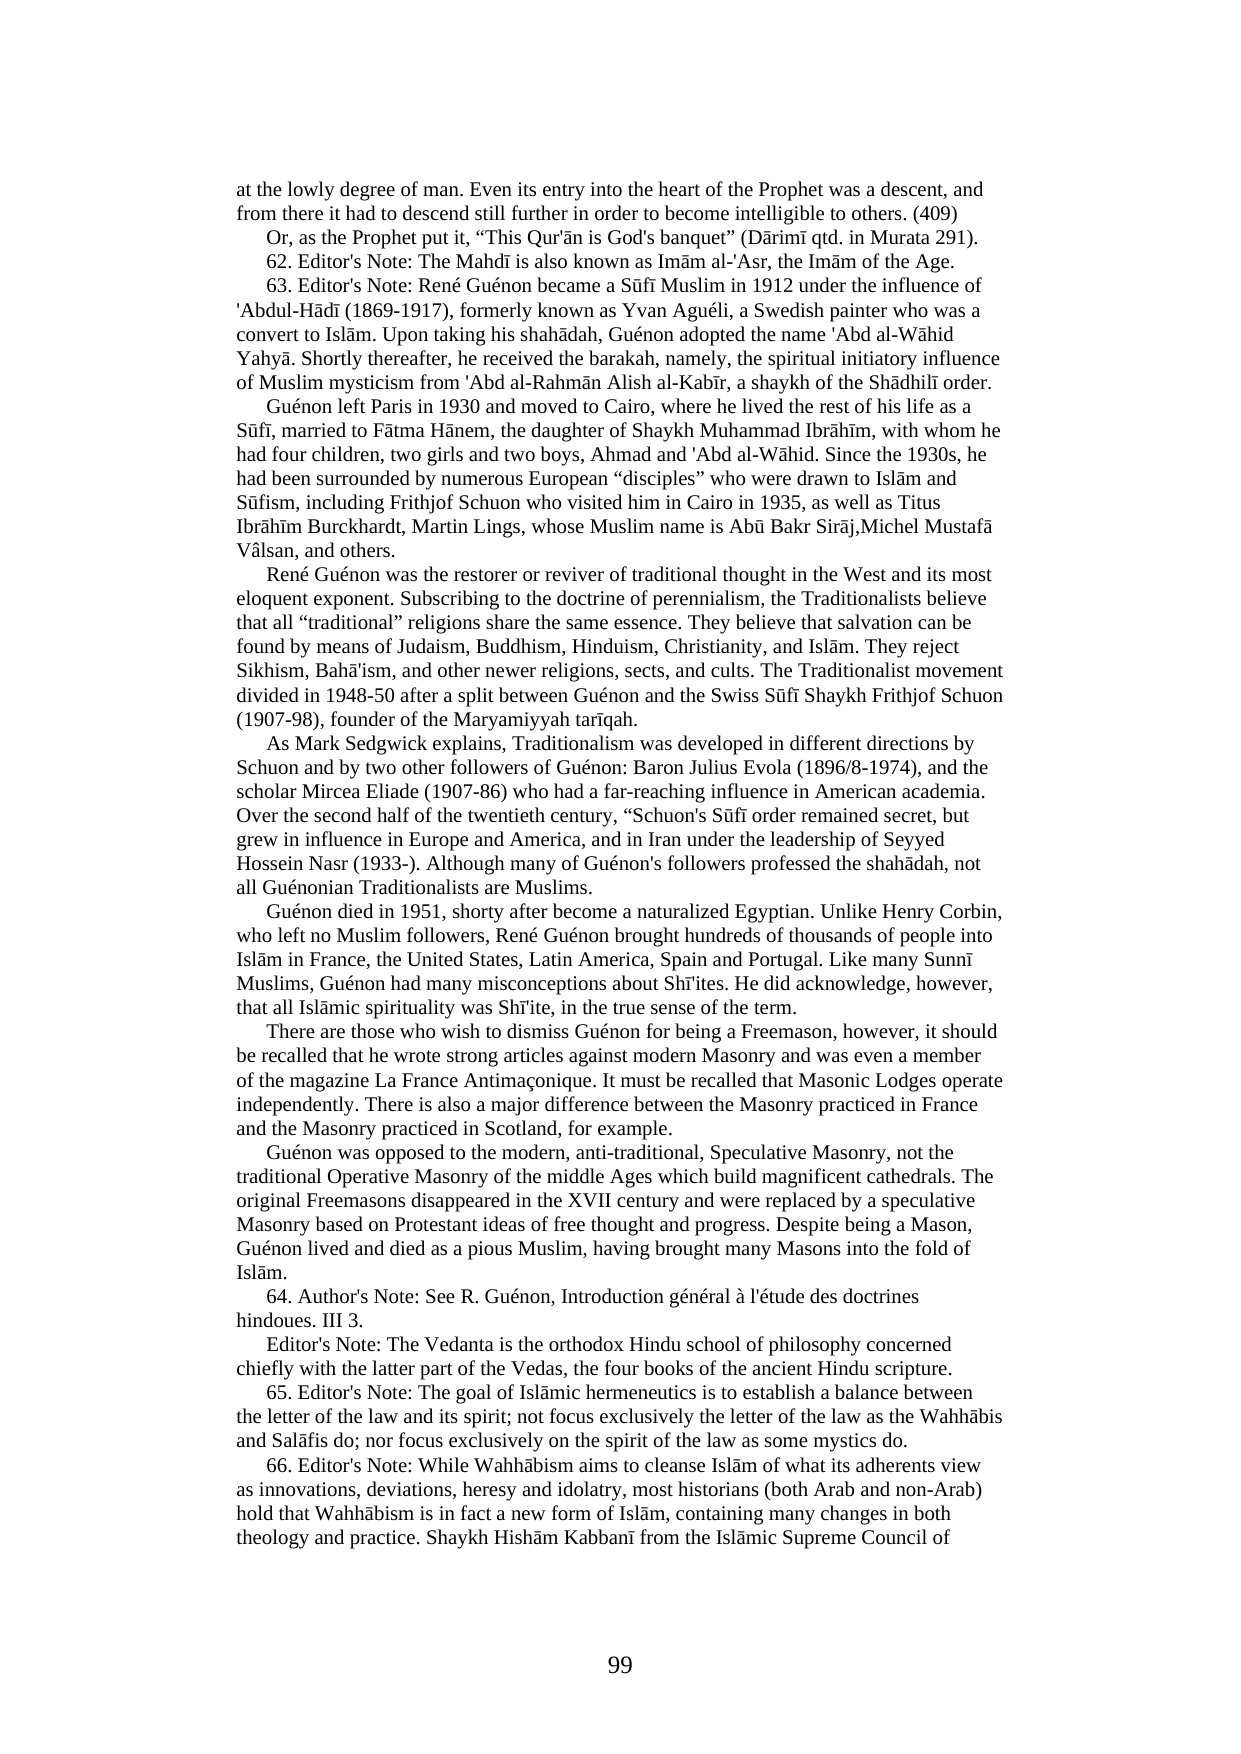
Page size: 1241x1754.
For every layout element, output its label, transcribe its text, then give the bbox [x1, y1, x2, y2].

text Guénon was opposed to the modern, anti-traditional, Speculative Masonry, not the traditional Operative Masonry of the middle Ages which build magnificent cathedrals. The original Freemasons disappeared in the XVII century and were replaced by a speculative Masonry based on Protestant ideas of free thought and progress. Despite being a Mason, Guénon lived and died as a pious Muslim, having brought many Masons into the fold of Islām. [236, 1140, 1004, 1284]
text 62. Editor's Note: The Mahdī is also known as Imām al-'Asr, the Imām of the Age. [236, 249, 1004, 273]
text 63. Editor's Note: René Guénon became a Sūfī Muslim in 1912 under the influence of 'Abdul-Hādī (1869-1917), formerly known as Yvan Aguéli, a Swedish painter who was a convert to Islām. Upon taking his shahādah, Guénon adopted the name 'Abd al-Wāhid Yahyā. Shortly thereafter, he received the barakah, namely, the spiritual initiatory influence of Muslim mysticism from 'Abd al-Rahmān Alish al-Kabīr, a shaykh of the Shādhilī order. [236, 273, 1004, 394]
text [236, 1452, 1004, 1549]
text René Guénon was the restorer or reviver of traditional thought in the West and its most eloquent exponent. Subscribing to the doctrine of perennialism, the Traditionalists believe that all “traditional” religions share the same essence. They believe that salvation can be found by means of Judaism, Buddhism, Hinduism, Christianity, and Islām. They reject Sikhism, Bahā'ism, and other newer religions, sects, and cults. The Traditionalist movement divided in 1948-50 after a split between Guénon and the Swiss Sūfī Shaykh Frithjof Schuon (1907-98), founder of the Maryamiyyah tarīqah. [236, 562, 1004, 731]
text There are those who wish to dismiss Guénon for being a Freemason, however, it should be recalled that he wrote strong articles against modern Masonry and was even a member of the magazine La France Antimaçonique. It must be recalled that Masonic Lodges operate independently. There is also a major difference between the Masonry practiced in France and the Masonry practiced in Scotland, for example. [236, 1019, 1004, 1140]
text Guénon left Paris in 1930 and moved to Cairo, where he lived the rest of his life as a Sūfī, married to Fātma Hānem, the daughter of Shaykh Muhammad Ibrāhīm, with whom he had four children, two girls and two boys, Ahmad and 'Abd al-Wāhid. Since the 1930s, he had been surrounded by numerous European “disciples” who were drawn to Islām and Sūfism, including Frithjof Schuon who visited him in Cairo in 1935, as well as Titus Ibrāhīm Burckhardt, Martin Lings, whose Muslim name is Abū Bakr Sirāj,Michel Mustafā Vâlsan, and others. [236, 394, 1004, 562]
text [236, 177, 1004, 225]
text Or, as the Prophet put it, “This Qur'ān is God's banquet” (Dārimī qtd. in Murata 291). [236, 225, 1004, 249]
text Editor's Note: The Vedanta is the orthodox Hindu school of philosophy concerned chiefly with the latter part of the Vedas, the four books of the ancient Hindu scripture. [236, 1332, 1004, 1380]
text As Mark Sedgwick explains, Traditionalism was developed in different directions by Schuon and by two other followers of Guénon: Baron Julius Evola (1896/8-1974), and the scholar Mircea Eliade (1907-86) who had a far-reaching influence in American academia. Over the second half of the twentieth century, “Schuon's Sūfī order remained secret, but grew in influence in Europe and America, and in Iran under the leadership of Seyyed Hossein Nasr (1933-). Although many of Guénon's followers professed the shahādah, not all Guénonian Traditionalists are Muslims. [236, 731, 1004, 899]
text 65. Editor's Note: The goal of Islāmic hermeneutics is to establish a balance between the letter of the law and its spirit; not focus exclusively the letter of the law as the Wahhābis and Salāfis do; nor focus exclusively on the spirit of the law as some mystics do. [236, 1380, 1004, 1452]
text 64. Author's Note: See R. Guénon, Introduction général à l'étude des doctrines hindoues. III 3. [236, 1284, 1004, 1332]
text Guénon died in 1951, shorty after become a naturalized Egyptian. Unlike Henry Corbin, who left no Muslim followers, René Guénon brought hundreds of thousands of people into Islām in France, the United States, Latin America, Spain and Portugal. Like many Sunnī Muslims, Guénon had many misconceptions about Shī'ites. He did acknowledge, however, that all Islāmic spirituality was Shī'ite, in the true sense of the term. [236, 899, 1004, 1019]
